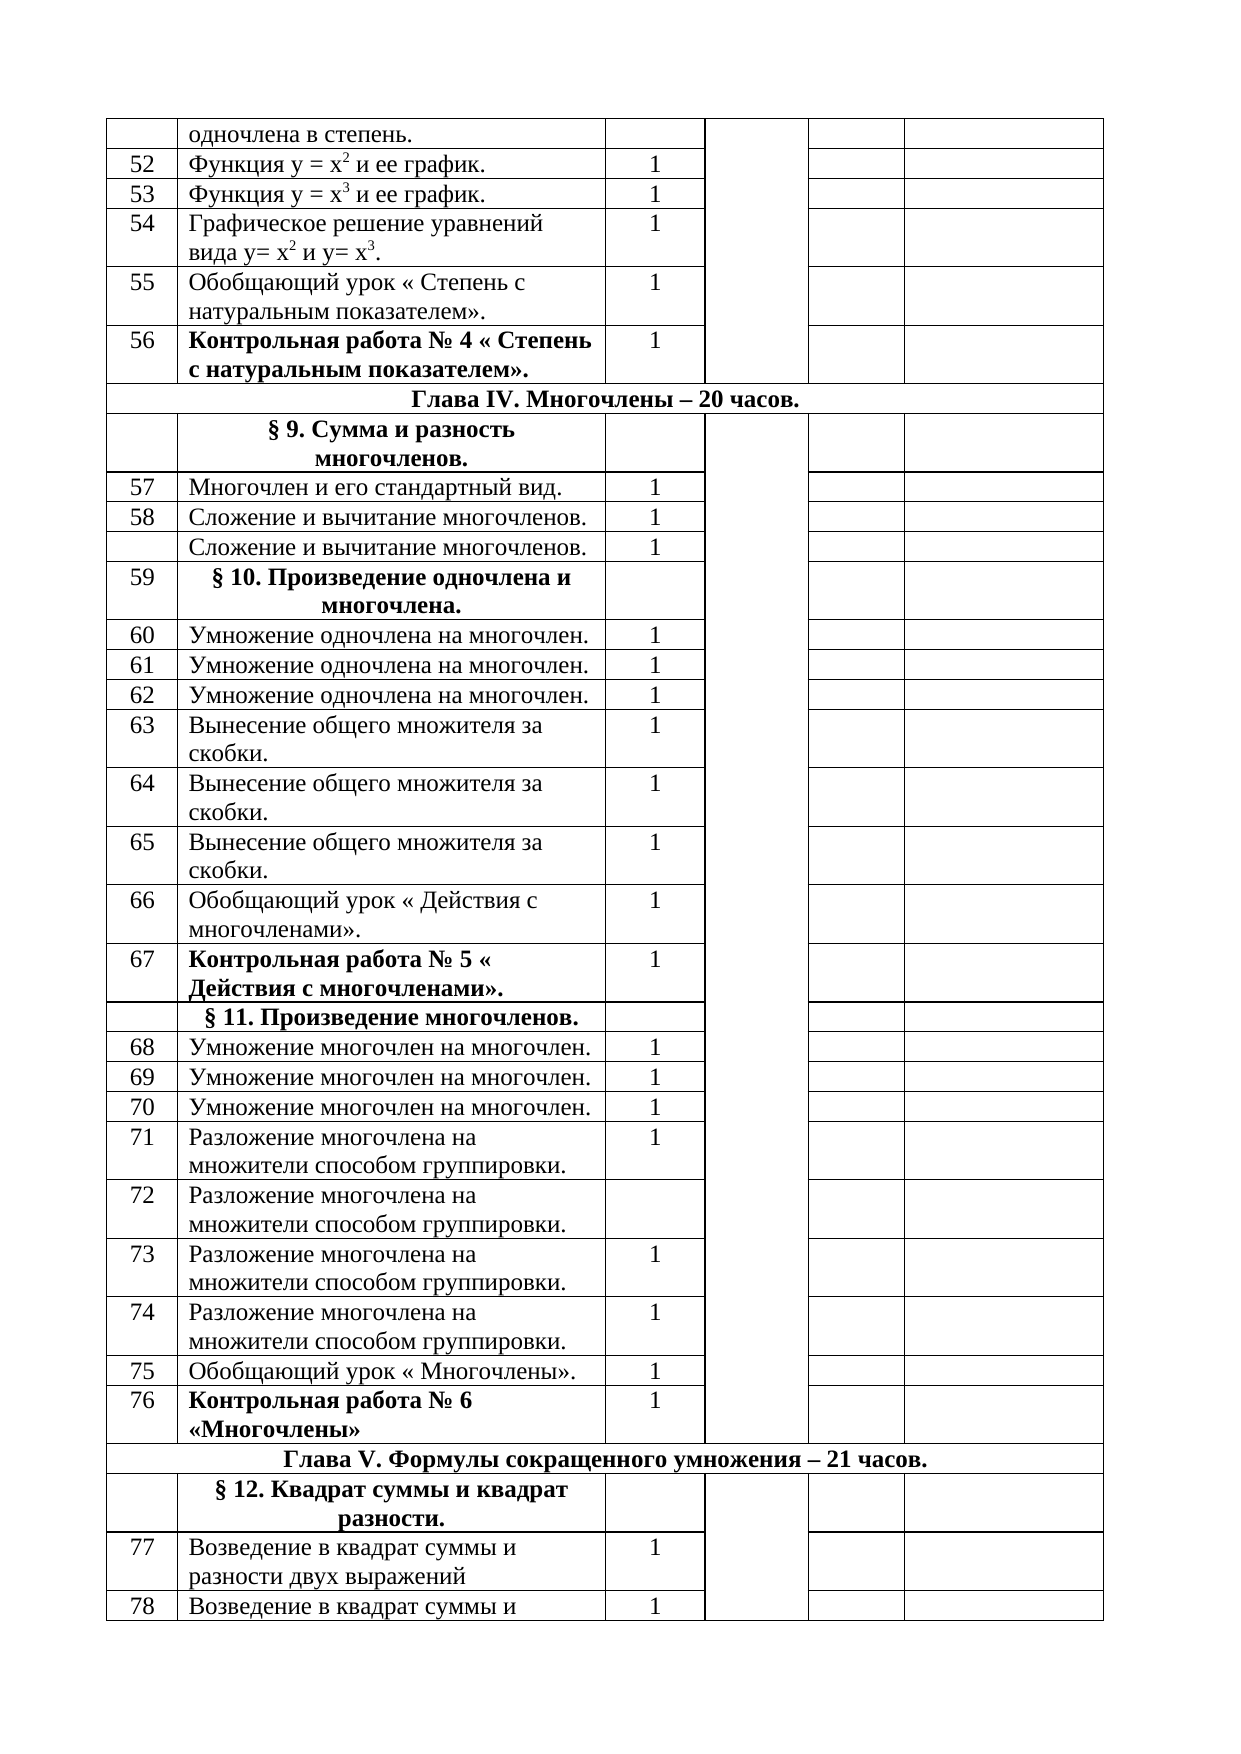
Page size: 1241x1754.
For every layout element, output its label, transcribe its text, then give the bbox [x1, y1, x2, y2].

table_cell 1 [606, 768, 704, 826]
table_cell 78 [107, 1591, 177, 1620]
table_cell [905, 885, 1103, 943]
table_cell [905, 1386, 1103, 1443]
table_cell 1 [606, 944, 704, 1001]
table_cell 1 [606, 1533, 704, 1590]
table_cell [809, 179, 904, 207]
table_cell [809, 650, 904, 679]
table_cell [809, 1297, 904, 1355]
table_cell 1 [606, 1239, 704, 1296]
table_cell Контрольная работа № 5 « Действия с многочленами». [178, 944, 605, 1001]
table_cell 68 [107, 1032, 177, 1061]
table_cell 62 [107, 680, 177, 709]
table_cell Умножение многочлен на многочлен. [178, 1092, 605, 1121]
table_cell Обобщающий урок « Действия с многочленами». [178, 885, 605, 943]
table_cell Умножение одночлена на многочлен. [178, 620, 605, 649]
table_cell 58 [107, 502, 177, 531]
table_cell 71 [107, 1122, 177, 1179]
table_cell 64 [107, 768, 177, 826]
table_cell Многочлен и его стандартный вид. [178, 473, 605, 501]
table_cell [905, 209, 1103, 266]
table_cell [905, 532, 1103, 561]
table_cell 1 [606, 827, 704, 884]
table_cell [809, 562, 904, 619]
table_cell [809, 1122, 904, 1179]
table_cell Разложение многочлена на множители способом группировки. [178, 1239, 605, 1296]
table_cell 1 [606, 1122, 704, 1179]
table_cell [905, 149, 1103, 178]
table_cell 1 [606, 326, 704, 383]
table_cell 76 [107, 1386, 177, 1443]
table_cell [905, 1356, 1103, 1384]
table_cell 1 [606, 1062, 704, 1091]
table_cell 1 [606, 502, 704, 531]
table_cell [809, 1591, 904, 1620]
table_cell [107, 1003, 177, 1031]
table_cell Возведение в квадрат суммы и разности двух выражений [178, 1533, 605, 1590]
table_cell [905, 944, 1103, 1001]
table_cell [809, 209, 904, 266]
table_cell [706, 1474, 808, 1620]
table_cell Глава IV. Многочлены – 20 часов. [107, 384, 1103, 413]
table_cell [809, 414, 904, 471]
table_cell [809, 1092, 904, 1121]
table_cell [107, 1474, 177, 1531]
table_cell Сложение и вычитание многочленов. [178, 502, 605, 531]
table_cell Контрольная работа № 6 «Многочлены» [178, 1386, 605, 1443]
table_cell 74 [107, 1297, 177, 1355]
table_cell [606, 1003, 704, 1031]
table_cell 1 [606, 149, 704, 178]
table_cell 1 [606, 267, 704, 324]
table_cell 60 [107, 620, 177, 649]
table_cell [905, 267, 1103, 324]
table_cell Умножение одночлена на многочлен. [178, 680, 605, 709]
table_cell [809, 1062, 904, 1091]
table_cell [905, 1122, 1103, 1179]
table_cell 1 [606, 680, 704, 709]
table_cell [905, 1591, 1103, 1620]
table_cell [905, 650, 1103, 679]
table_cell [905, 179, 1103, 207]
table_cell [606, 562, 704, 619]
table_cell Контрольная работа № 4 « Степень с натуральным показателем». [178, 326, 605, 383]
table_cell 55 [107, 267, 177, 324]
table_cell Вынесение общего множителя за скобки. [178, 768, 605, 826]
table_cell 66 [107, 885, 177, 943]
table_cell 59 [107, 562, 177, 619]
table_cell Умножение многочлен на многочлен. [178, 1062, 605, 1091]
table_cell Разложение многочлена на множители способом группировки. [178, 1180, 605, 1238]
table_cell 1 [606, 1591, 704, 1620]
table_cell [809, 473, 904, 501]
table_cell [905, 1474, 1103, 1531]
table_cell Вынесение общего множителя за скобки. [178, 827, 605, 884]
table_cell 53 [107, 179, 177, 207]
table_cell [809, 149, 904, 178]
table_cell [809, 620, 904, 649]
table_cell [809, 1003, 904, 1031]
table_cell 72 [107, 1180, 177, 1238]
table_cell [809, 267, 904, 324]
table_cell 69 [107, 1062, 177, 1091]
table_cell [606, 1180, 704, 1238]
table_cell Вынесение общего множителя за скобки. [178, 710, 605, 767]
table_cell Разложение многочлена на множители способом группировки. [178, 1297, 605, 1355]
table_cell [809, 768, 904, 826]
table_cell 54 [107, 209, 177, 266]
table_cell Функция у = х2 и ее график. [178, 149, 605, 178]
table_cell [905, 119, 1103, 148]
table_cell 1 [606, 532, 704, 561]
table_cell [905, 1239, 1103, 1296]
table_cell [178, 1591, 605, 1620]
table_cell 1 [606, 650, 704, 679]
table_cell Разложение многочлена на множители способом группировки. [178, 1122, 605, 1179]
table_cell 1 [606, 179, 704, 207]
table_cell [905, 620, 1103, 649]
table_cell 1 [606, 710, 704, 767]
table_cell 1 [606, 1386, 704, 1443]
table_cell [905, 680, 1103, 709]
table_cell 1 [606, 119, 704, 148]
table_cell Умножение многочлен на многочлен. [178, 1032, 605, 1061]
table_cell 1 [606, 1297, 704, 1355]
table_cell [606, 1474, 704, 1531]
table_cell [905, 1533, 1103, 1590]
table_cell 1 [606, 209, 704, 266]
table_cell § 12. Квадрат суммы и квадрат разности. [178, 1474, 605, 1531]
table_cell [107, 414, 177, 471]
table_cell [905, 768, 1103, 826]
table_cell 1 [606, 1032, 704, 1061]
table_cell Обобщающий урок « Степень с натуральным показателем». [178, 267, 605, 324]
table_cell [809, 326, 904, 383]
table_cell Сложение и вычитание многочленов. [178, 532, 605, 561]
table_cell § 10. Произведение одночлена и многочлена. [178, 562, 605, 619]
table_cell [905, 1297, 1103, 1355]
table_cell [809, 1533, 904, 1590]
table_cell 73 [107, 1239, 177, 1296]
table_cell 1 [606, 473, 704, 501]
table_cell [706, 414, 808, 1443]
table_cell Глава V. Формулы сокращенного умножения – 21 часов. [107, 1444, 1103, 1473]
table_cell [905, 414, 1103, 471]
table_cell [107, 532, 177, 561]
table_cell 56 [107, 326, 177, 383]
table_cell [809, 1239, 904, 1296]
table_cell 1 [606, 885, 704, 943]
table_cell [178, 119, 605, 148]
table_cell [905, 502, 1103, 531]
table_cell 75 [107, 1356, 177, 1384]
table_cell Графическое решение уравнений вида у= х2 и у= х3. [178, 209, 605, 266]
table_cell [809, 532, 904, 561]
table_cell 63 [107, 710, 177, 767]
table_cell 1 [606, 620, 704, 649]
table_cell [809, 1474, 904, 1531]
table_cell [809, 1180, 904, 1238]
table_cell 77 [107, 1533, 177, 1590]
table_cell Обобщающий урок « Многочлены». [178, 1356, 605, 1384]
table_cell [809, 1356, 904, 1384]
table_cell [809, 1032, 904, 1061]
table_cell [905, 1032, 1103, 1061]
table_cell [905, 473, 1103, 501]
table_cell [809, 827, 904, 884]
table_cell [905, 1062, 1103, 1091]
table_cell [606, 414, 704, 471]
table_cell [905, 1180, 1103, 1238]
table_cell [905, 1003, 1103, 1031]
table_cell [905, 710, 1103, 767]
table_cell [905, 562, 1103, 619]
table_cell 1 [606, 1092, 704, 1121]
table_cell 65 [107, 827, 177, 884]
table_cell § 9. Сумма и разность многочленов. [178, 414, 605, 471]
table_cell [809, 1386, 904, 1443]
table_cell 52 [107, 149, 177, 178]
table_cell [809, 502, 904, 531]
table_cell [809, 710, 904, 767]
table_cell 57 [107, 473, 177, 501]
table_cell 51 [107, 119, 177, 148]
table_cell [905, 326, 1103, 383]
table_cell 70 [107, 1092, 177, 1121]
table_cell [809, 680, 904, 709]
table_cell § 11. Произведение многочленов. [178, 1003, 605, 1031]
table_cell Умножение одночлена на многочлен. [178, 650, 605, 679]
table_cell [905, 1092, 1103, 1121]
table_cell [905, 827, 1103, 884]
table_cell Функция у = х3 и ее график. [178, 179, 605, 207]
table_cell [809, 885, 904, 943]
table_cell [809, 944, 904, 1001]
table_cell 61 [107, 650, 177, 679]
table_cell 67 [107, 944, 177, 1001]
table_cell 1 [606, 1356, 704, 1384]
table_cell [809, 119, 904, 148]
